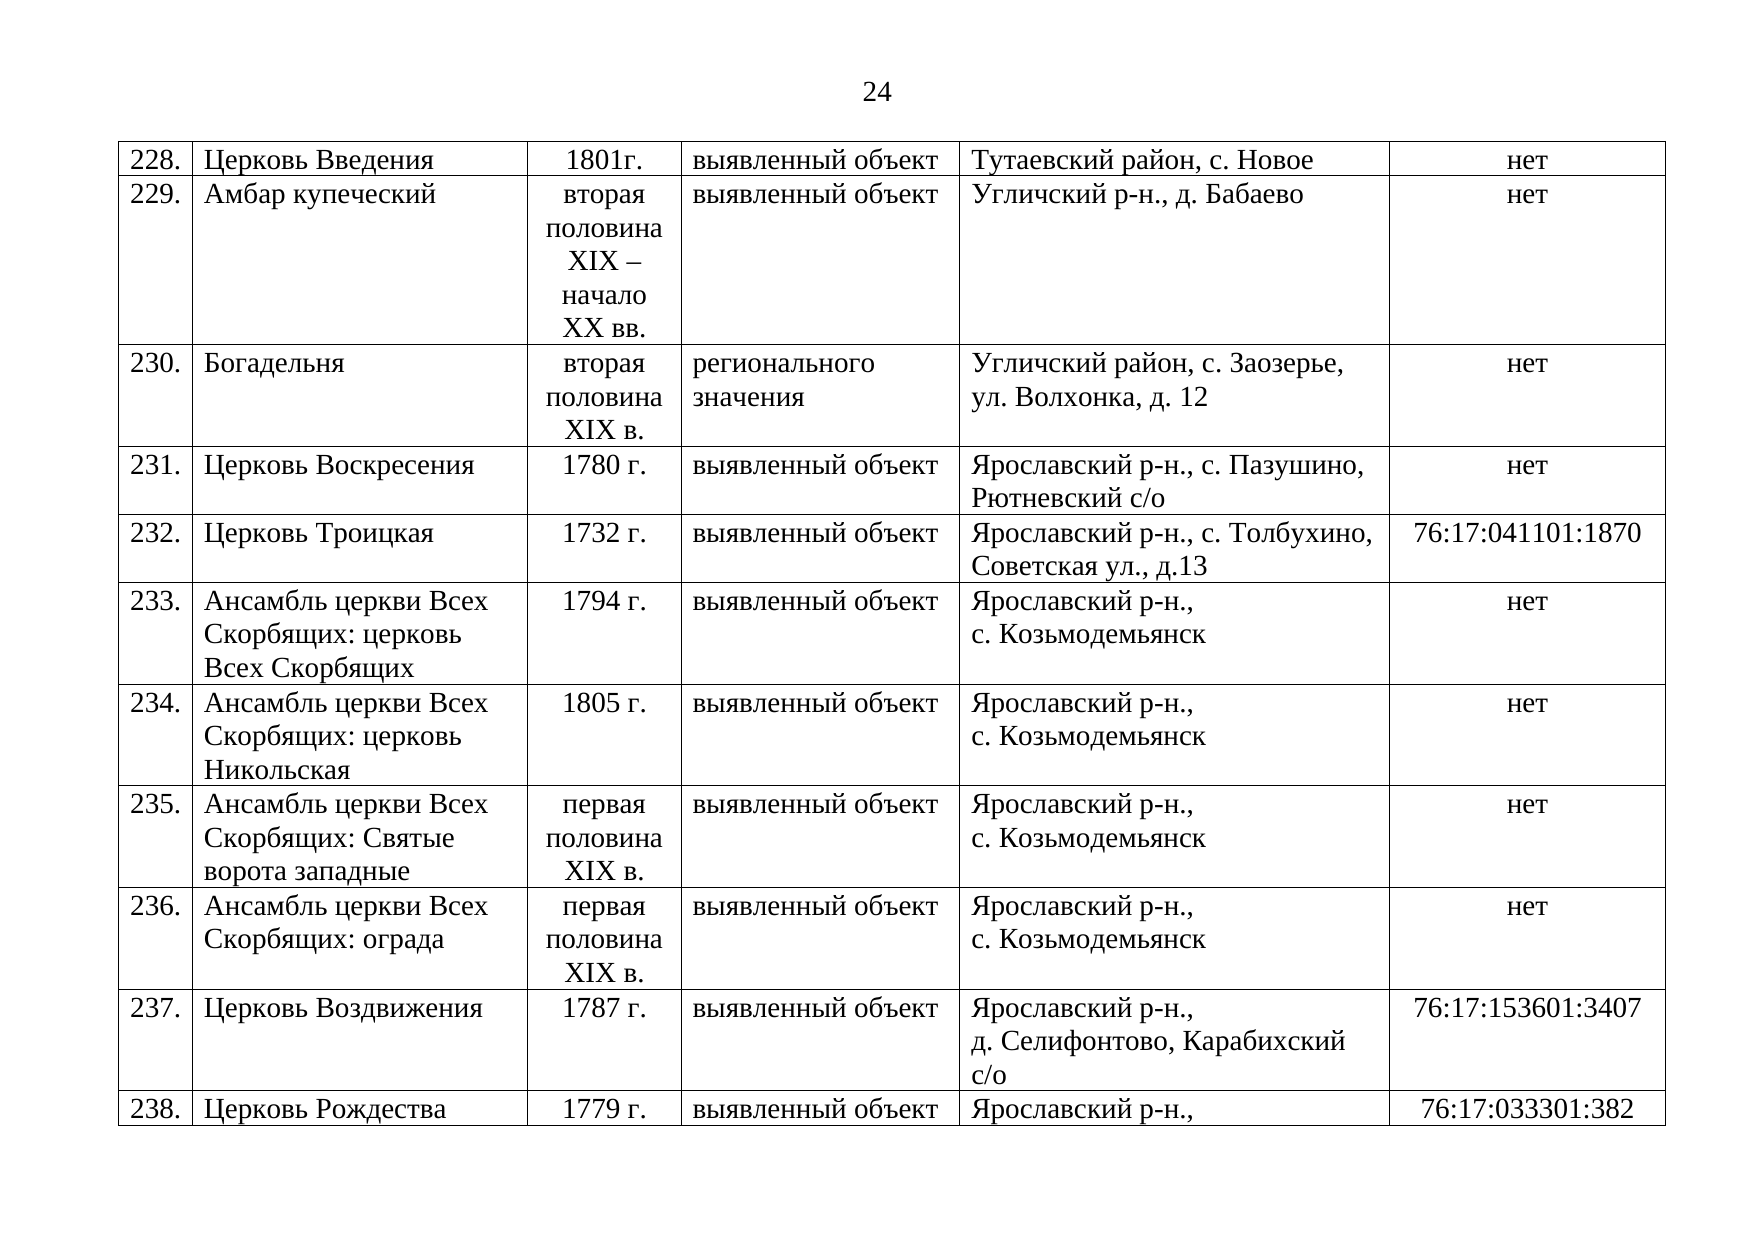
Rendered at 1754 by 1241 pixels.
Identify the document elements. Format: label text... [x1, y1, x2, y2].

table_cell нет [1390, 345, 1665, 446]
table_cell первая половина ХIХ в. [528, 786, 681, 887]
table_cell 229. [119, 176, 192, 344]
table_cell 1732 г. [528, 515, 681, 582]
table_cell Богадельня [193, 345, 527, 446]
table_cell выявленный объект [682, 1091, 959, 1125]
table_cell вторая половина ХIХ в. [528, 345, 681, 446]
table_cell нет [1390, 786, 1665, 887]
table_cell Ярославский р-н., с. Козьмодемьянск [960, 685, 1389, 785]
table_cell 1794 г. [528, 583, 681, 684]
table_cell Ансамбль церкви Всех Скорбящих: Святые ворота западные [193, 786, 527, 887]
table_cell 232. [119, 515, 192, 582]
table_cell 76:17:041101:1870 [1390, 515, 1665, 582]
table_cell первая половина ХIХ в. [528, 888, 681, 989]
table_cell 231. [119, 447, 192, 514]
table_cell нет [1390, 888, 1665, 989]
table_cell выявленный объект [682, 786, 959, 887]
table_cell 76:17:153601:3407 [1390, 990, 1665, 1090]
table_cell выявленный объект [682, 447, 959, 514]
table_cell Ярославский р-н., с. Пазушино, Рютневский с/о [960, 447, 1389, 514]
table_cell 230. [119, 345, 192, 446]
table_cell нет [1390, 176, 1665, 344]
table_cell выявленный объект [682, 515, 959, 582]
table_cell 235. [119, 786, 192, 887]
table_cell Церковь Воздвижения [193, 990, 527, 1090]
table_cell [960, 1091, 1389, 1125]
table_cell 233. [119, 583, 192, 684]
table_cell Церковь Троицкая [193, 515, 527, 582]
table_cell выявленный объект [682, 583, 959, 684]
table_cell выявленный объект [682, 685, 959, 785]
table_cell 236. [119, 888, 192, 989]
table_cell регионального значения [682, 345, 959, 446]
table_cell 1780 г. [528, 447, 681, 514]
table_cell выявленный объект [682, 888, 959, 989]
table_cell Амбар купеческий [193, 176, 527, 344]
table_cell Церковь Воскресения [193, 447, 527, 514]
table_cell нет [1390, 142, 1665, 175]
table_cell Ансамбль церкви Всех Скорбящих: церковь Никольская [193, 685, 527, 785]
table_cell Ярославский р-н., с. Козьмодемьянск [960, 583, 1389, 684]
table_cell Ярославский р-н., с. Козьмодемьянск [960, 786, 1389, 887]
table_cell 1779 г. [528, 1091, 681, 1125]
table_cell 1787 г. [528, 990, 681, 1090]
table_cell Ансамбль церкви Всех Скорбящих: церковь Всех Скорбящих [193, 583, 527, 684]
table_cell выявленный объект [682, 176, 959, 344]
table_cell 1801г. [528, 142, 681, 175]
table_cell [193, 1091, 527, 1125]
table_cell 238. [119, 1091, 192, 1125]
table_cell 237. [119, 990, 192, 1090]
table_cell вторая половина ХIХ – начало ХХ вв. [528, 176, 681, 344]
table_cell Церковь Введения [193, 142, 527, 175]
table_cell нет [1390, 447, 1665, 514]
table_cell 234. [119, 685, 192, 785]
table_cell выявленный объект [682, 142, 959, 175]
table_cell 76:17:033301:382 [1390, 1091, 1665, 1125]
table_cell нет [1390, 583, 1665, 684]
table_cell Ярославский р-н., с. Толбухино, Советская ул., д.13 [960, 515, 1389, 582]
table_cell Ярославский р-н., с. Козьмодемьянск [960, 888, 1389, 989]
table_cell выявленный объект [682, 990, 959, 1090]
table_cell нет [1390, 685, 1665, 785]
table_cell Угличский р-н., д. Бабаево [960, 176, 1389, 344]
table_cell Угличский район, с. Заозерье, ул. Волхонка, д. 12 [960, 345, 1389, 446]
table_cell Ансамбль церкви Всех Скорбящих: ограда [193, 888, 527, 989]
table_cell Тутаевский район, с. Новое [960, 142, 1389, 175]
table_cell Ярославский р-н., д. Селифонтово, Карабихский с/о [960, 990, 1389, 1090]
table_cell 1805 г. [528, 685, 681, 785]
table_cell 228. [119, 142, 192, 175]
